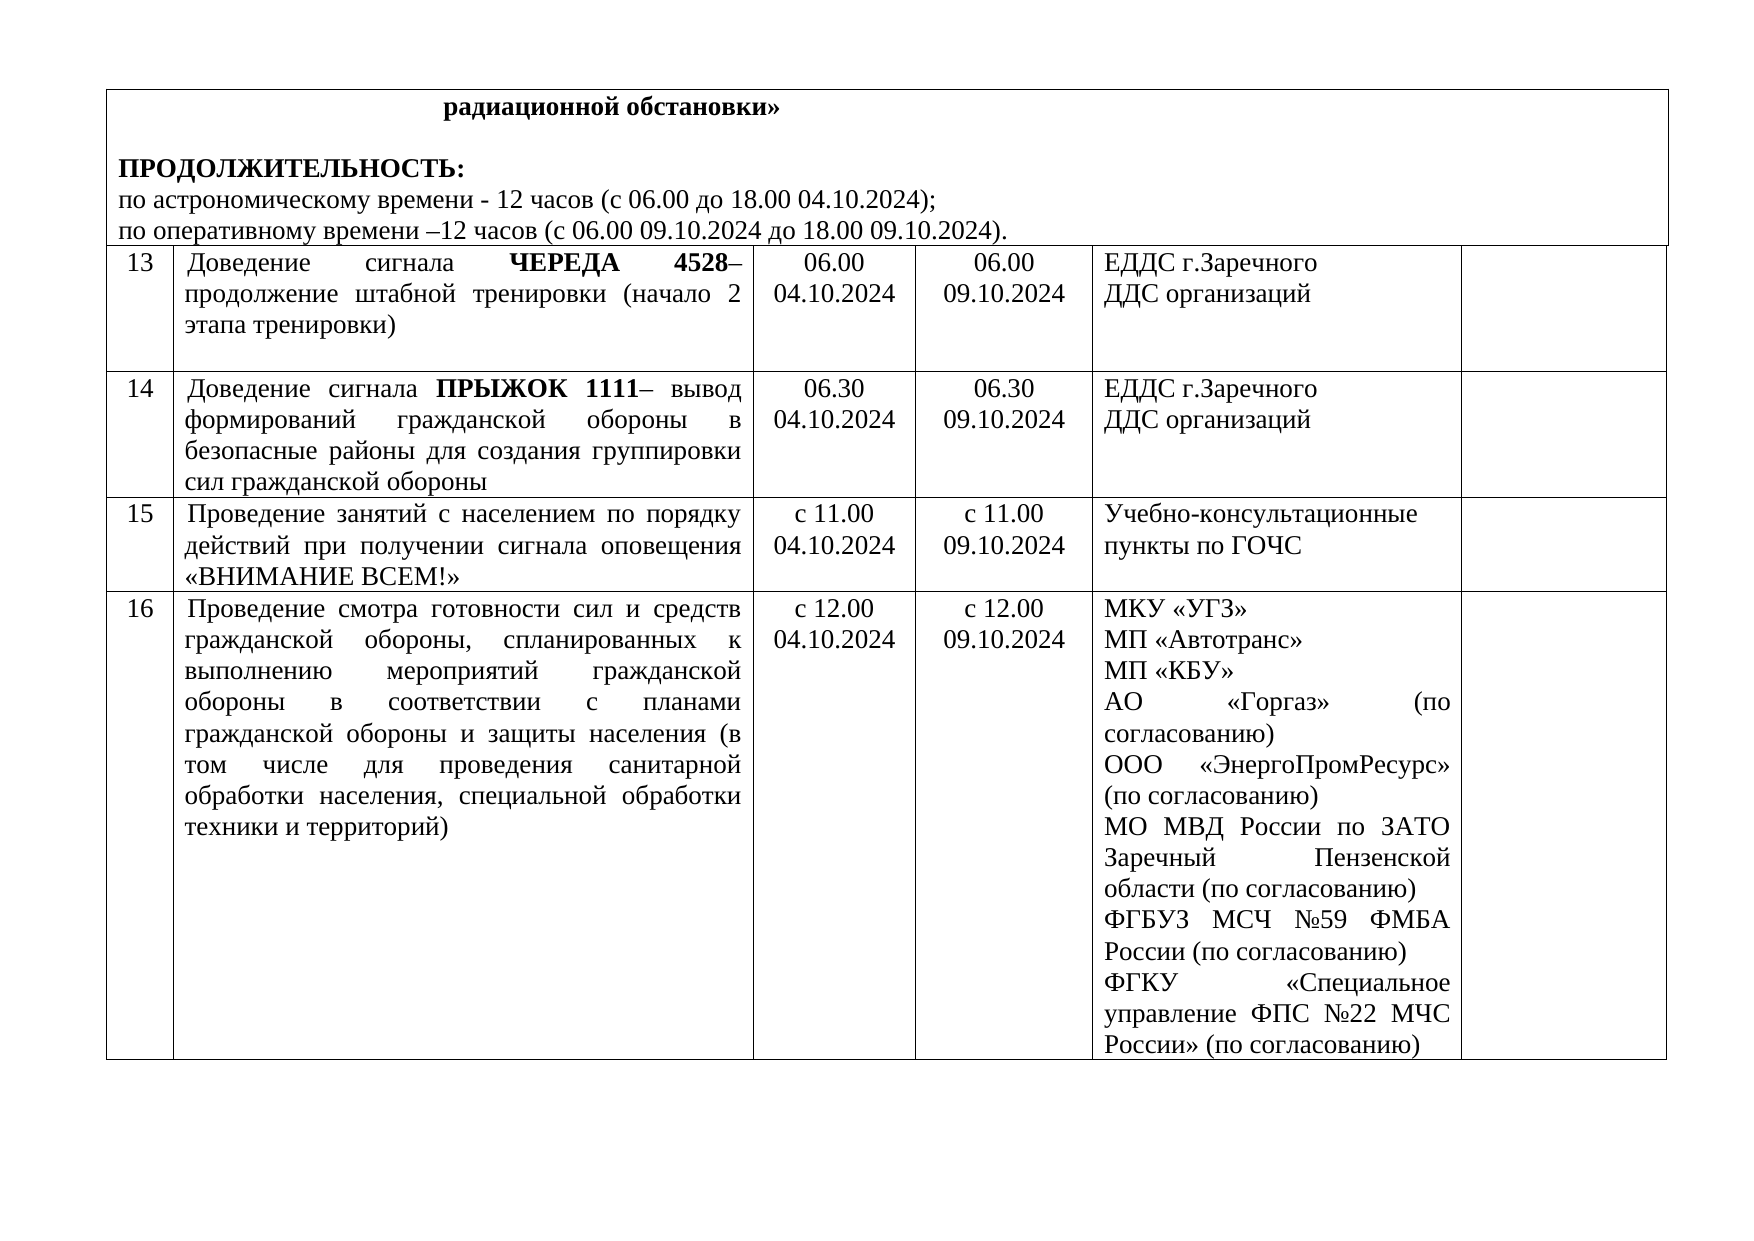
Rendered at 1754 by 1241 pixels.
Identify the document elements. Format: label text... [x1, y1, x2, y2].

table_cell Доведение сигнала ПРЫЖОК 1111– вывод формирований гражданской обороны в безопасные районы для создания группировки сил гражданской обороны [174, 372, 753, 497]
table_cell [1462, 498, 1666, 591]
table_cell с 12.00 04.10.2024 [754, 592, 915, 1059]
table_cell 06.00 09.10.2024 [916, 246, 1092, 371]
table_cell ЕДДС г.Заречного ДДС организаций [1093, 246, 1461, 371]
table_cell [1462, 246, 1666, 371]
table_cell Учебно-консультационные пункты по ГОЧС [1093, 498, 1461, 591]
table_cell 06.00 04.10.2024 [754, 246, 915, 371]
table_cell с 12.00 09.10.2024 [916, 592, 1092, 1059]
table_cell Проведение занятий с населением по порядку действий при получении сигнала оповещения «ВНИМАНИЕ ВСЕМ!» [174, 498, 753, 591]
table_cell 13 [107, 246, 173, 371]
table_cell [1462, 372, 1666, 497]
table_cell 15 [107, 498, 173, 591]
table_cell МКУ «УГЗ» МП «Автотранс» МП «КБУ» АО «Горгаз» (по согласованию) ООО «ЭнергоПромРесурс» (по согласованию) МО МВД России по ЗАТО Заречный Пензенской области (по согласованию) ФГБУЗ МСЧ №59 ФМБА России (по согласованию) ФГКУ «Специальное управление ФПС №22 МЧС России» (по согласованию) [1093, 592, 1461, 1059]
table_cell Проведение смотра готовности сил и средств гражданской обороны, спланированных к выполнению мероприятий гражданской обороны в соответствии с планами гражданской обороны и защиты населения (в том числе для проведения санитарной обработки населения, специальной обработки техники и территорий) [174, 592, 753, 1059]
table_cell 16 [107, 592, 173, 1059]
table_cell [107, 90, 1668, 245]
table_cell с 11.00 04.10.2024 [754, 498, 915, 591]
table_cell [1462, 592, 1666, 1059]
table_cell ЕДДС г.Заречного ДДС организаций [1093, 372, 1461, 497]
table_cell Доведение сигнала ЧЕРЕДА 4528–продолжение штабной тренировки (начало 2 этапа тренировки) [174, 246, 753, 371]
table_cell 06.30 09.10.2024 [916, 372, 1092, 497]
table_cell с 11.00 09.10.2024 [916, 498, 1092, 591]
table_cell 14 [107, 372, 173, 497]
table_cell 06.30 04.10.2024 [754, 372, 915, 497]
